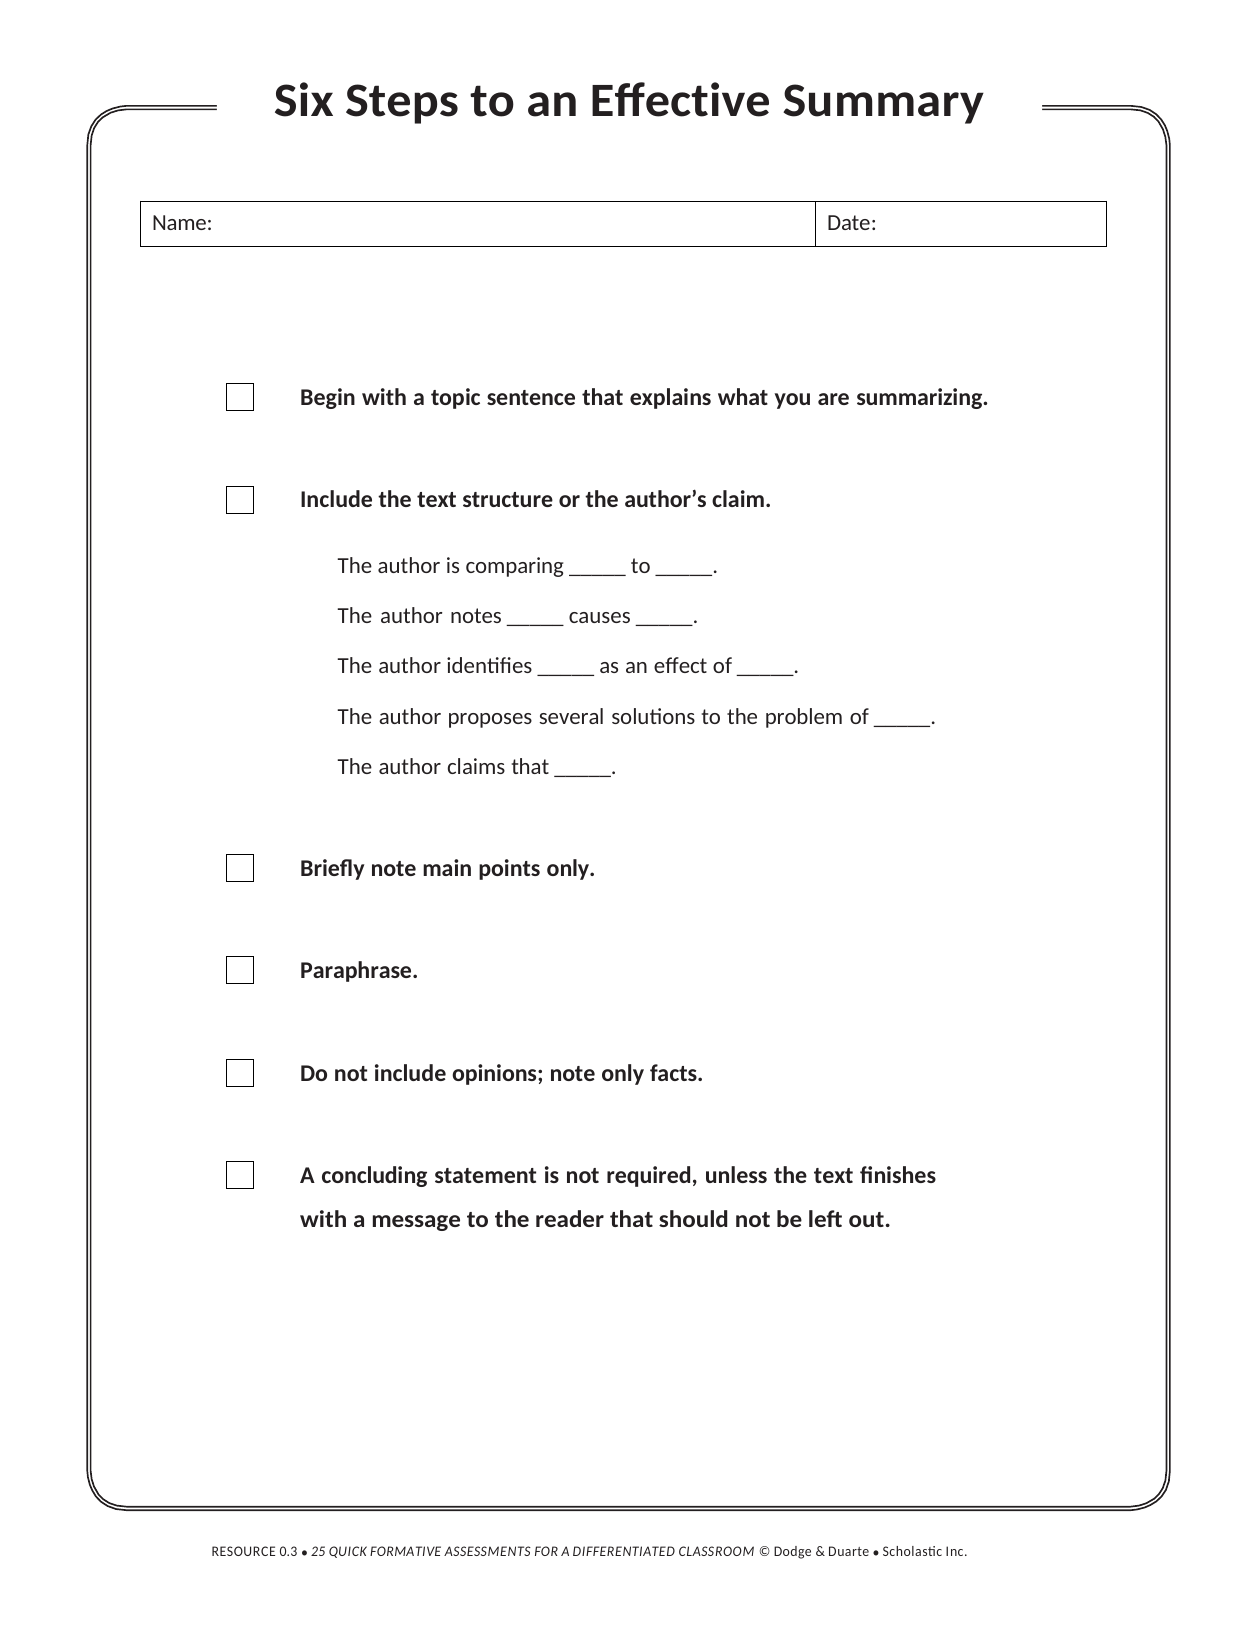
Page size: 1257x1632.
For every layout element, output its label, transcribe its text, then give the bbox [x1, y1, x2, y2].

text Do not include opinions; note only facts. [225, 1058, 1181, 1087]
text Briefly note main points only. [225, 853, 1181, 882]
text Paraphrase. [225, 955, 1181, 984]
text Begin with a topic sentence that explains what you are summarizing. [225, 382, 1181, 411]
text The author is comparing _____ to _____. [300, 551, 1181, 579]
text The author claims that _____. [300, 752, 1181, 780]
text Include the text structure or the author’s claim. [225, 484, 1181, 514]
text The author identifies _____ as an effect of _____. [300, 651, 1181, 679]
table_header Date: [816, 202, 1106, 246]
table_header Name: [141, 202, 815, 246]
text The author notes _____ causes _____. [300, 601, 1181, 629]
text A concluding statement is not required, unless the text finishes with a message to the reader that should not be left out. [225, 1160, 1181, 1233]
text The author proposes several solutions to the problem of _____. [300, 702, 1181, 730]
